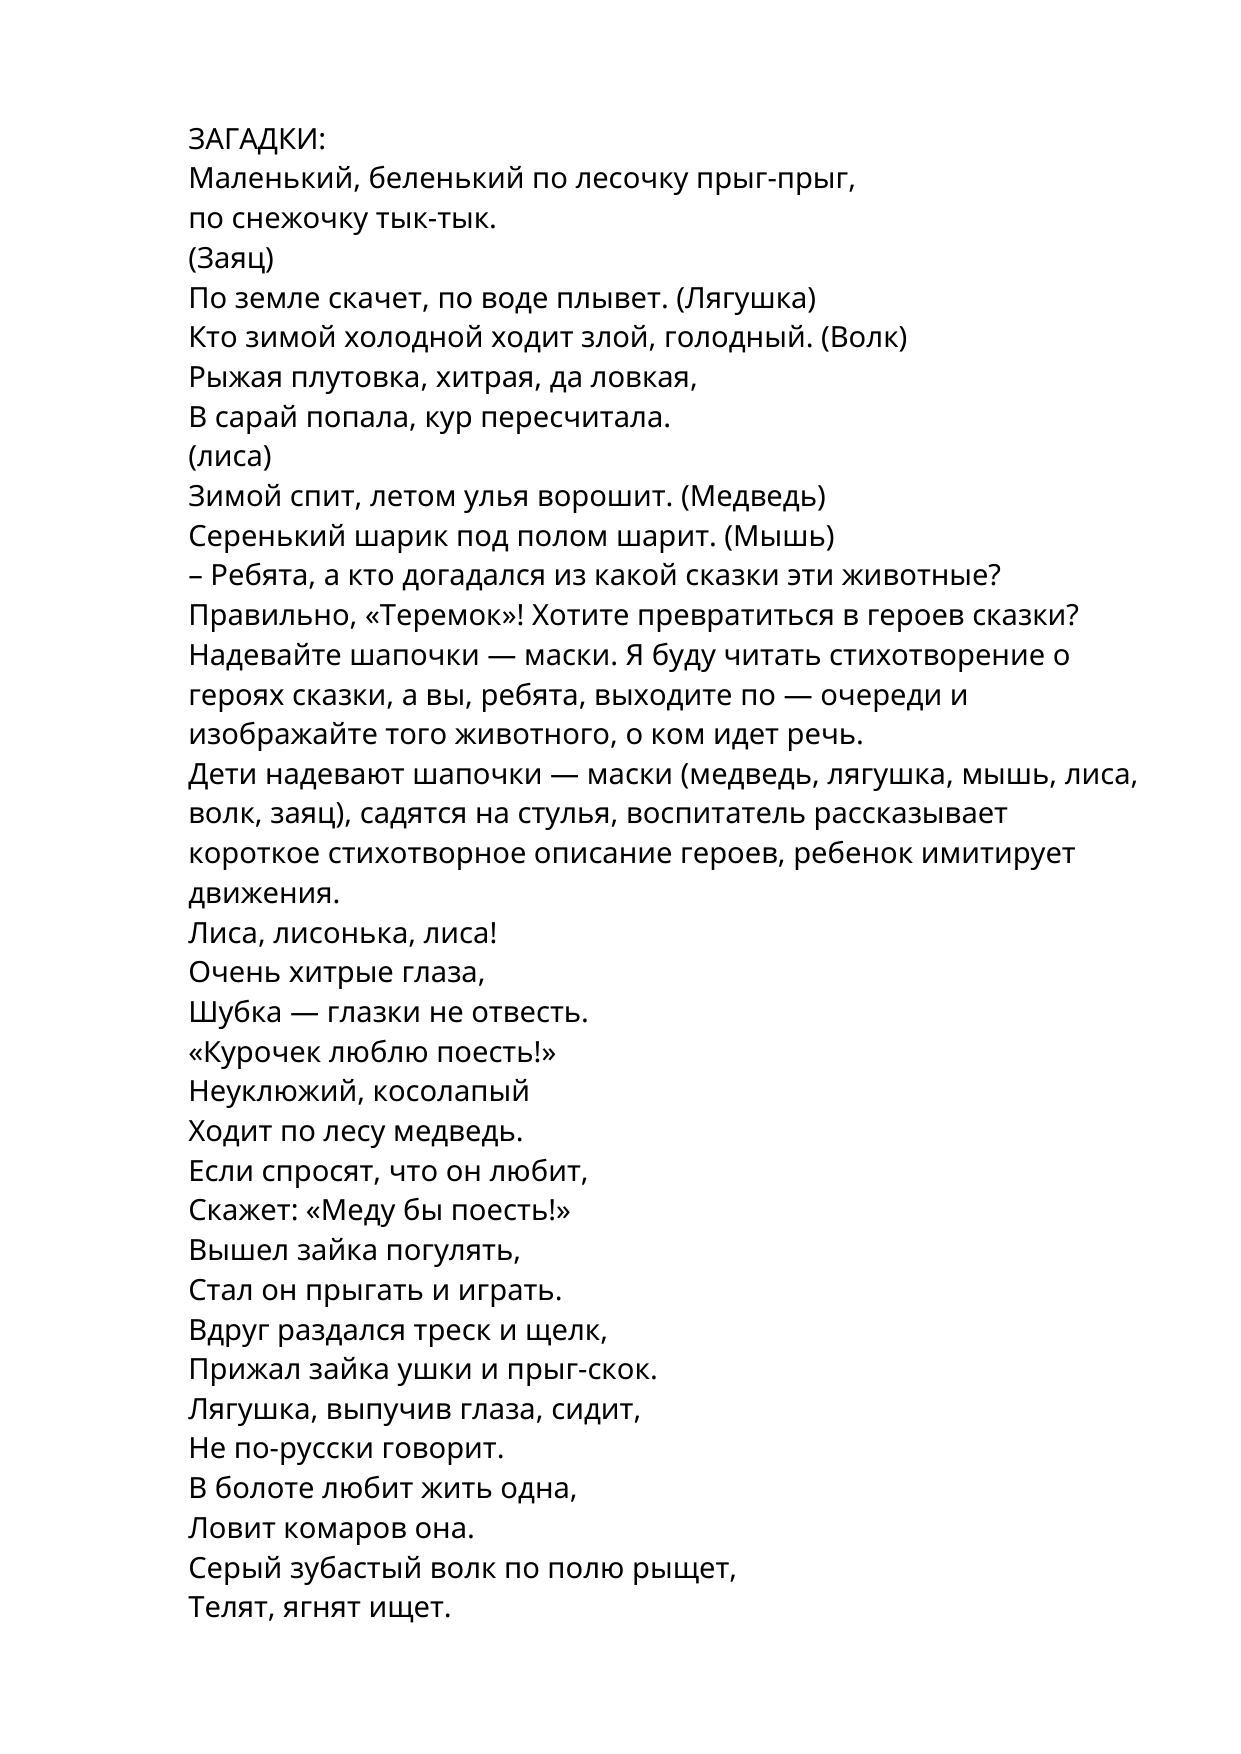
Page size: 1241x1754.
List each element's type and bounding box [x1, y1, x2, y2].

list [151, 118, 1141, 1626]
